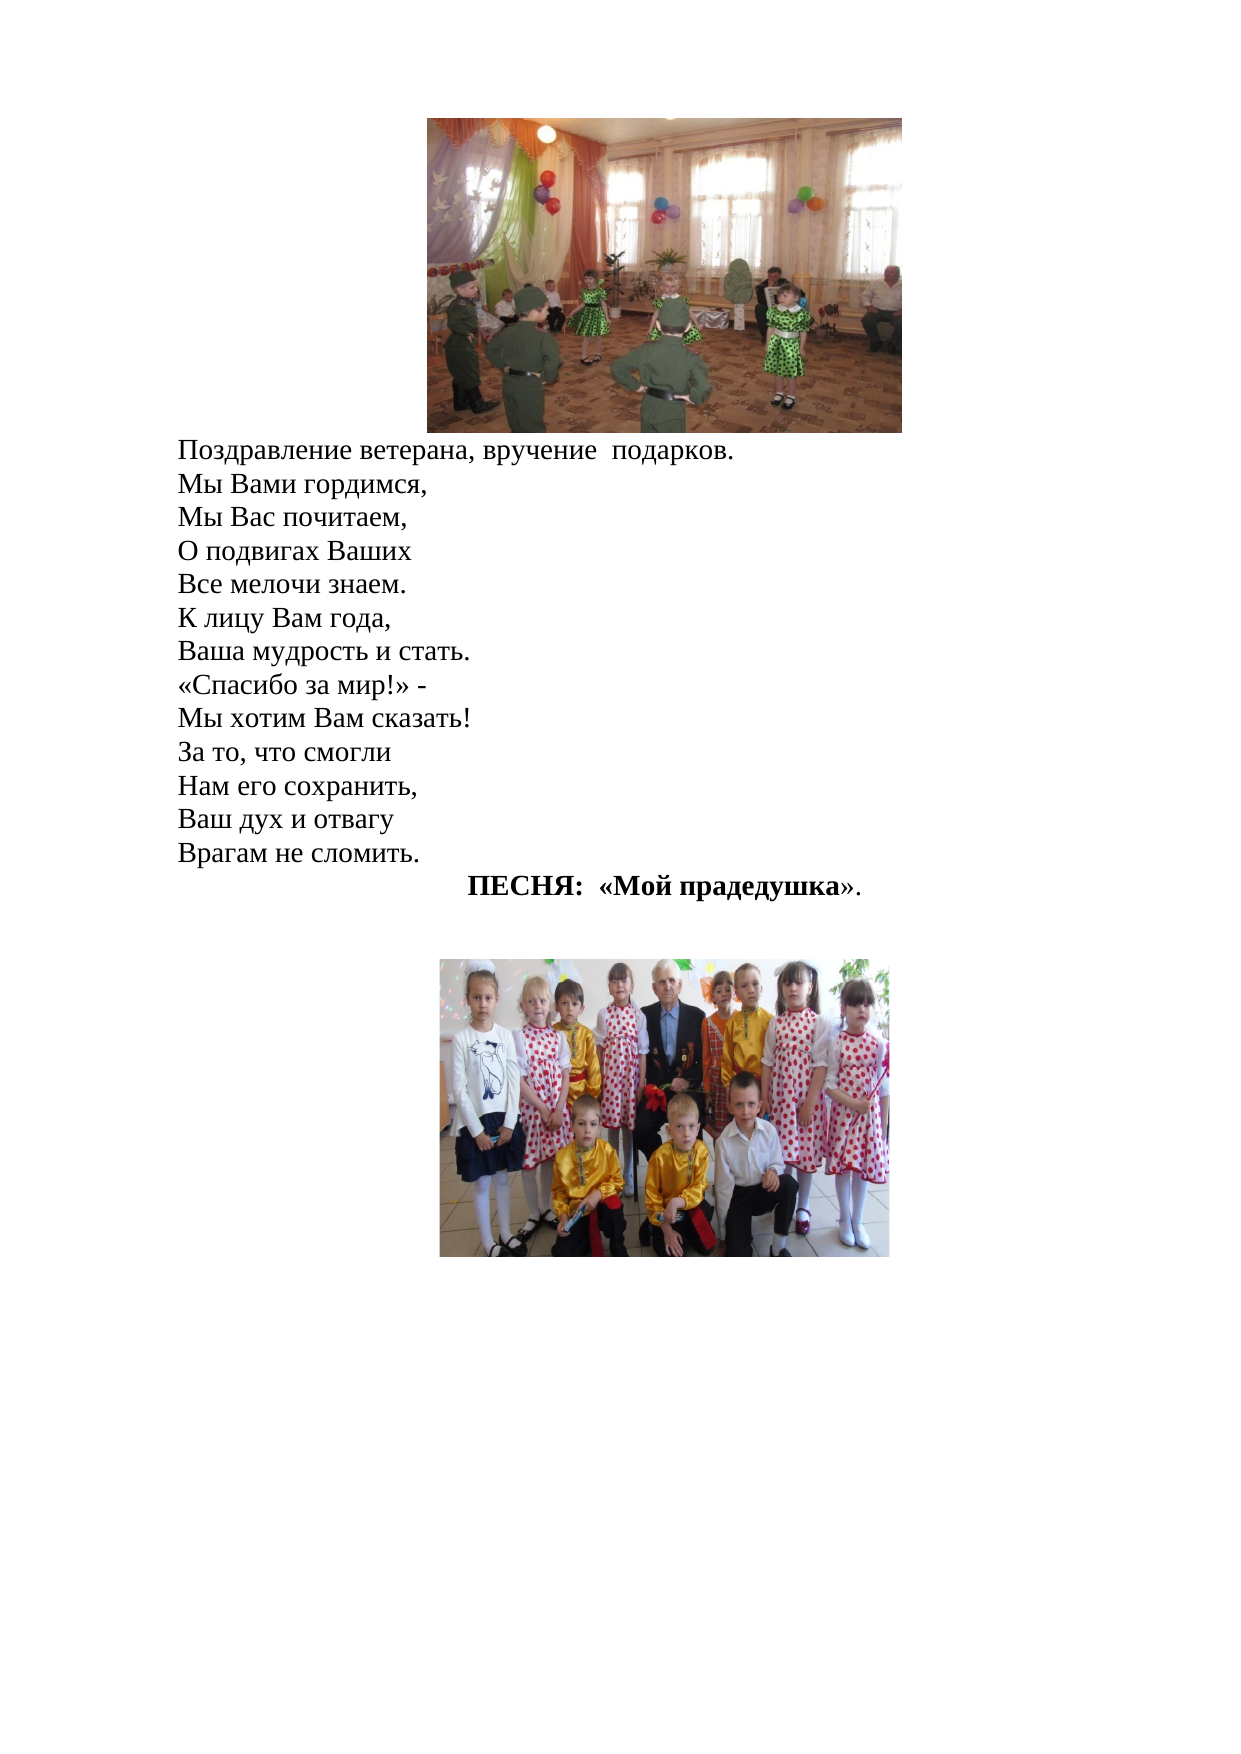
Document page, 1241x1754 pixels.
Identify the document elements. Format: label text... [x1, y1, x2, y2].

text Ваша мудрость и стать. [177, 633, 1152, 667]
text Поздравление ветерана, вручение подарков. [177, 432, 1152, 466]
text ПЕСНЯ: «Мой прадедушка». [177, 868, 1152, 902]
picture [439, 959, 890, 1257]
text О подвигах Ваших [177, 533, 1152, 566]
text Все мелочи знаем. [177, 566, 1152, 600]
text Ваш дух и отвагу [177, 801, 1152, 835]
text Нам его сохранить, [177, 768, 1152, 801]
picture [427, 118, 902, 433]
text Мы хотим Вам сказать! [177, 701, 1152, 734]
text Мы Вас почитаем, [177, 499, 1152, 533]
text Мы Вами гордимся, [177, 466, 1152, 499]
text «Спасибо за мир!» - [177, 667, 1152, 701]
text К лицу Вам года, [177, 600, 1152, 633]
text За то, что смогли [177, 734, 1152, 768]
text Врагам не сломить. [177, 835, 1152, 868]
